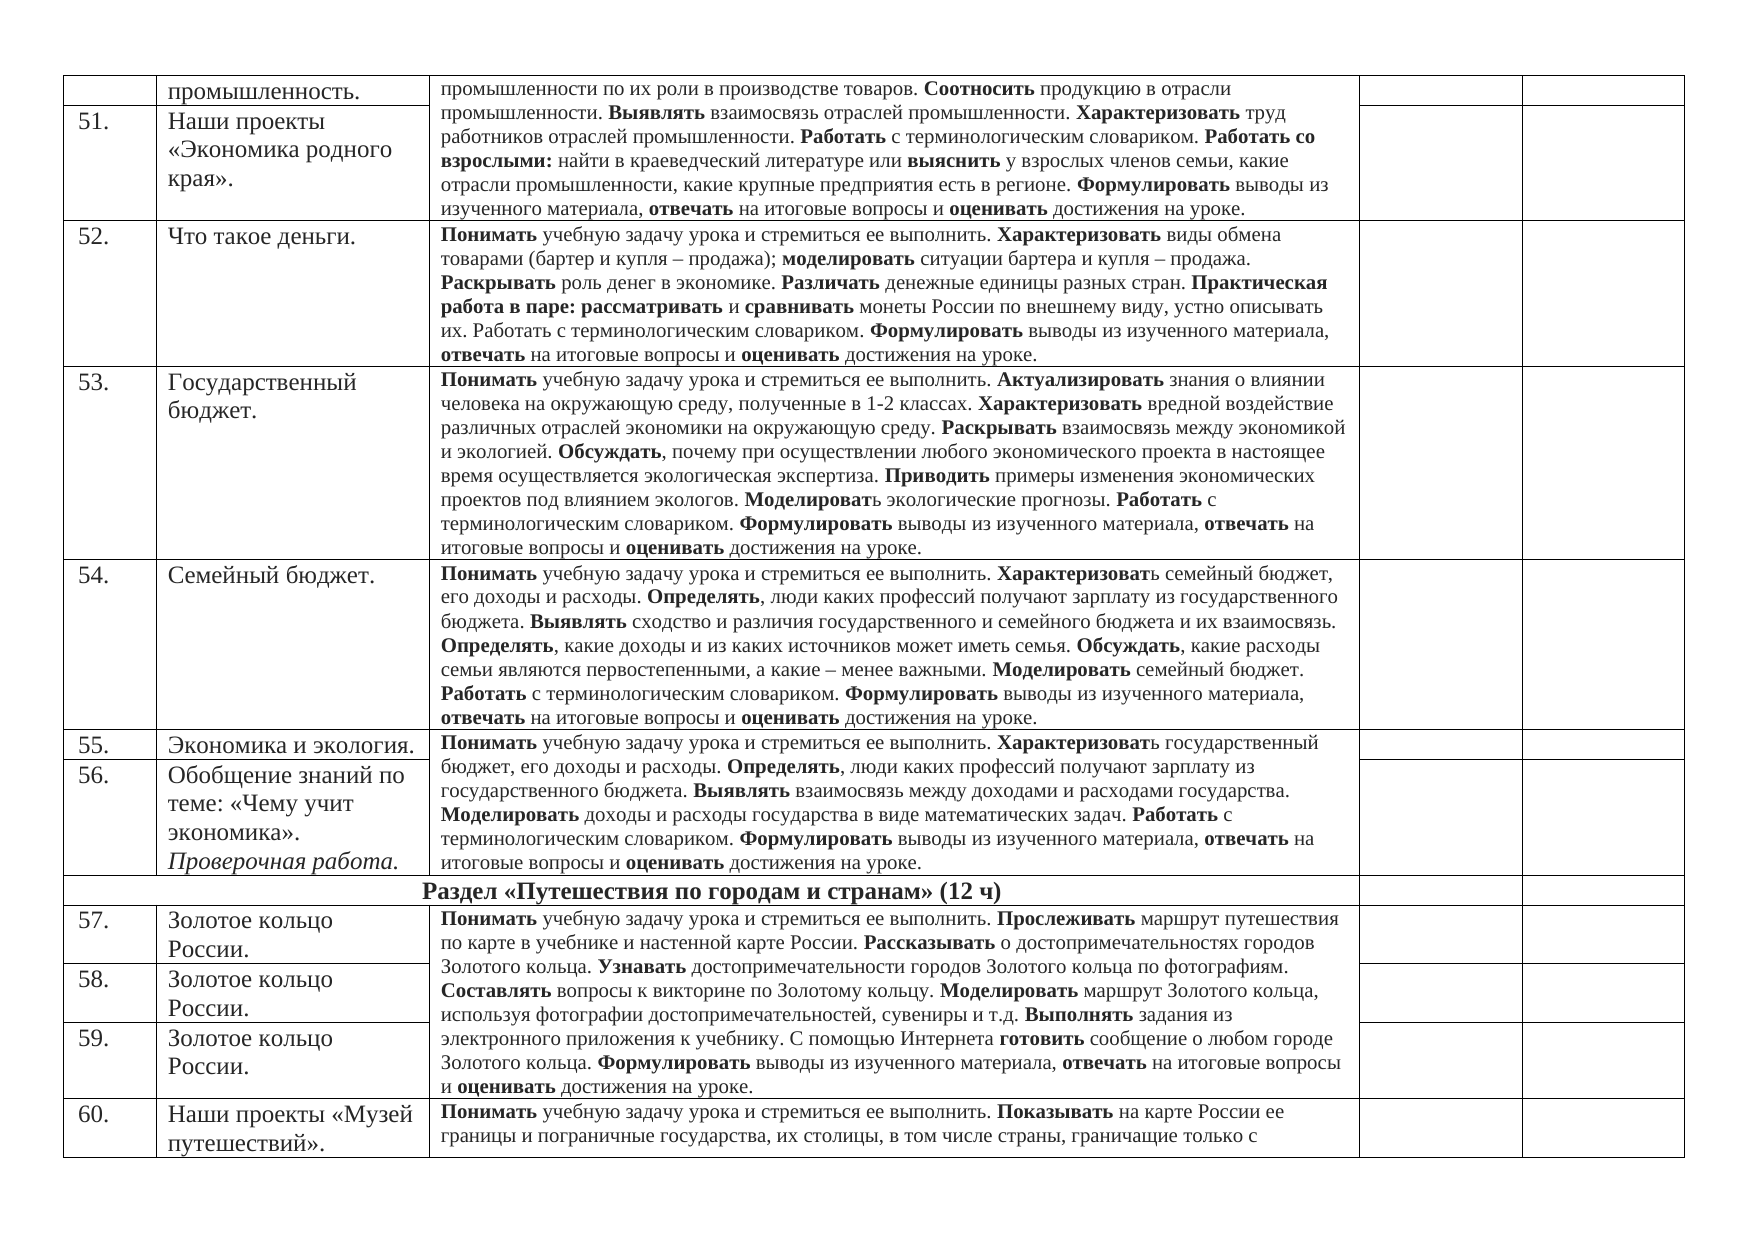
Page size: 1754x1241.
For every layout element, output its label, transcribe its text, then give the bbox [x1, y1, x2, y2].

table_cell [1523, 221, 1684, 366]
table_cell [1360, 1023, 1522, 1098]
table_cell [1360, 560, 1522, 729]
table_cell [1523, 876, 1684, 904]
table_cell [64, 1023, 156, 1098]
table_cell [1523, 730, 1684, 759]
table_cell [64, 964, 156, 1022]
table_cell [1523, 1023, 1684, 1098]
table_cell Понимать учебную задачу урока и стремиться ее выполнить. Характеризовать семейный бюджет, его доходы и расходы. Определять, люди каких профессий получают зарплату из государственного бюджета. Выявлять сходство и различия государственного и семейного бюджета и их взаимосвязь. Определять, какие доходы и из каких источников может иметь семья. Обсуждать, какие расходы семьи являются первостепенными, а какие – менее важными. Моделировать семейный бюджет. Работать с терминологическим словариком. Формулировать выводы из изученного материала, отвечать на итоговые вопросы и оценивать достижения на уроке. [430, 560, 1359, 729]
table_cell Понимать учебную задачу урока и стремиться ее выполнить. Характеризовать виды обмена товарами (бартер и купля – продажа); моделировать ситуации бартера и купля – продажа. Раскрывать роль денег в экономике. Различать денежные единицы разных стран. Практическая работа в паре: рассматривать и сравнивать монеты России по внешнему виду, устно описывать их. Работать с терминологическим словариком. Формулировать выводы из изученного материала, отвечать на итоговые вопросы и оценивать достижения на уроке. [430, 221, 1359, 366]
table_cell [157, 76, 429, 105]
table_cell [64, 76, 156, 105]
table_cell [1360, 730, 1522, 759]
table_cell Обобщение знаний по теме: «Чему учит экономика». Проверочная работа. [157, 760, 429, 875]
table_cell [64, 106, 156, 220]
table_cell Что такое деньги. [157, 221, 429, 366]
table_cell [430, 76, 1359, 220]
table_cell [157, 1099, 429, 1157]
table_cell [64, 730, 156, 759]
table_cell [1523, 560, 1684, 729]
table_cell [1360, 221, 1522, 366]
table_cell [64, 221, 156, 366]
table_cell Семейный бюджет. [157, 560, 429, 729]
table_cell [1360, 367, 1522, 559]
table_cell [1360, 906, 1522, 963]
table_cell [1360, 964, 1522, 1022]
table_cell [64, 1099, 156, 1157]
table_cell Золотое кольцо России. [157, 1023, 429, 1098]
table_cell [1523, 906, 1684, 963]
table_cell Наши проекты «Экономика родного края». [157, 106, 429, 220]
table_cell Понимать учебную задачу урока и стремиться ее выполнить. Характеризовать государственный бюджет, его доходы и расходы. Определять, люди каких профессий получают зарплату из государственного бюджета. Выявлять взаимосвязь между доходами и расходами государства. Моделировать доходы и расходы государства в виде математических задач. Работать с терминологическим словариком. Формулировать выводы из изученного материала, отвечать на итоговые вопросы и оценивать достижения на уроке. [430, 730, 1359, 875]
table_cell [1523, 106, 1684, 220]
table_cell [64, 906, 156, 963]
table_cell [1523, 367, 1684, 559]
table_cell [1523, 760, 1684, 875]
table_cell [1360, 106, 1522, 220]
table_cell Понимать учебную задачу урока и стремиться ее выполнить. Актуализировать знания о влиянии человека на окружающую среду, полученные в 1-2 классах. Характеризовать вредной воздействие различных отраслей экономики на окружающую среду. Раскрывать взаимосвязь между экономикой и экологией. Обсуждать, почему при осуществлении любого экономического проекта в настоящее время осуществляется экологическая экспертиза. Приводить примеры изменения экономических проектов под влиянием экологов. Моделировать экологические прогнозы. Работать с терминологическим словариком. Формулировать выводы из изученного материала, отвечать на итоговые вопросы и оценивать достижения на уроке. [430, 367, 1359, 559]
table_cell Золотое кольцо России. [157, 906, 429, 963]
table_cell [64, 560, 156, 729]
table_cell [1360, 76, 1522, 105]
table_cell Золотое кольцо России. [157, 964, 429, 1022]
table_cell [1523, 76, 1684, 105]
table_cell [1523, 1099, 1684, 1157]
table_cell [430, 1099, 1359, 1157]
table_cell Экономика и экология. [157, 730, 429, 759]
table_cell [1523, 964, 1684, 1022]
table_cell [1360, 760, 1522, 875]
table_cell [1360, 876, 1522, 904]
table_cell [1360, 1099, 1522, 1157]
table_cell [64, 367, 156, 559]
table_cell Понимать учебную задачу урока и стремиться ее выполнить. Прослеживать маршрут путешествия по карте в учебнике и настенной карте России. Рассказывать о достопримечательностях городов Золотого кольца. Узнавать достопримечательности городов Золотого кольца по фотографиям. Составлять вопросы к викторине по Золотому кольцу. Моделировать маршрут Золотого кольца, используя фотографии достопримечательностей, сувениры и т.д. Выполнять задания из электронного приложения к учебнику. С помощью Интернета готовить сообщение о любом городе Золотого кольца. Формулировать выводы из изученного материала, отвечать на итоговые вопросы и оценивать достижения на уроке. [430, 906, 1359, 1098]
table_cell [64, 760, 156, 875]
table_cell Раздел «Путешествия по городам и странам» (12 ч) [64, 876, 1359, 904]
table_cell Государственный бюджет. [157, 367, 429, 559]
